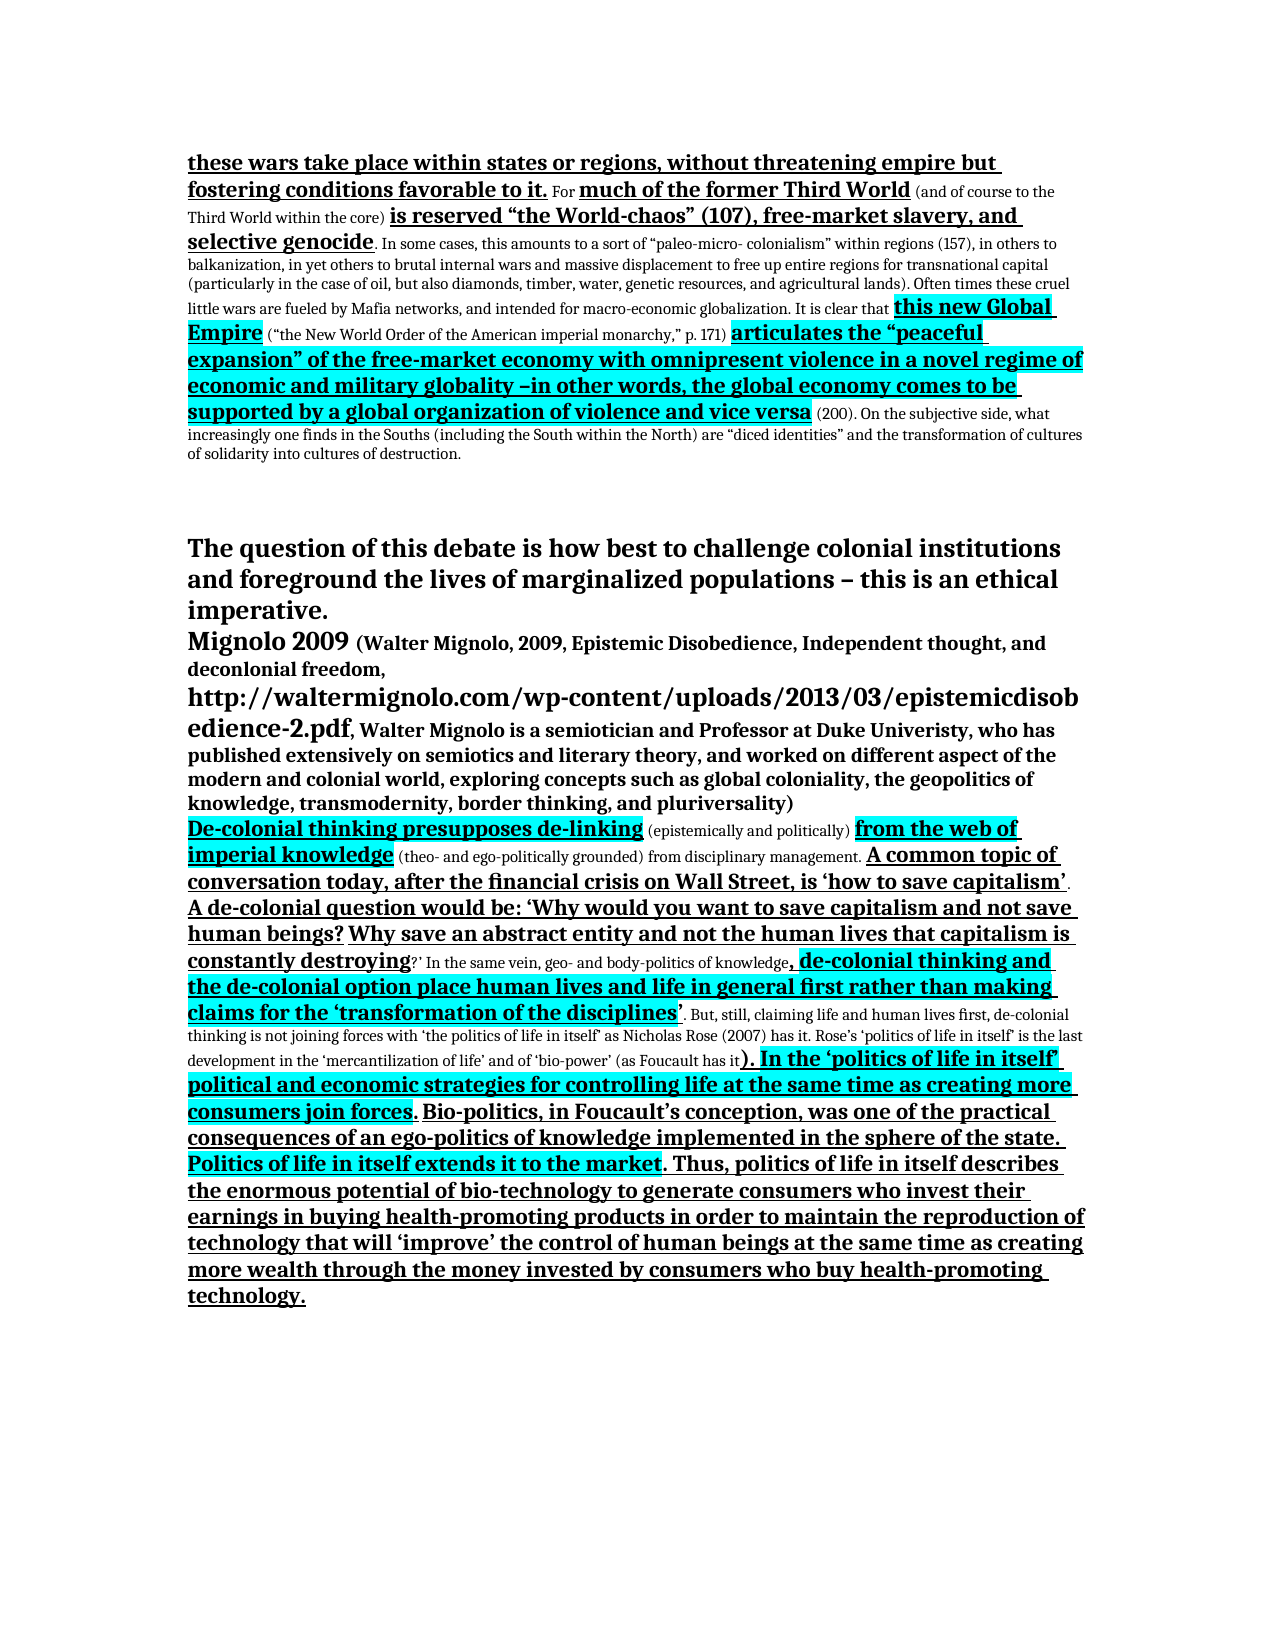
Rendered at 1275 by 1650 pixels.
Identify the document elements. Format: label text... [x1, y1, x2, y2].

text Mignolo 2009 (Walter Mignolo, 2009, Epistemic Disobedience, Independent thought, and deconlonial freedom, http://waltermignolo.com/wp-content/uploads/2013/03/epistemicdisobedience-2.pdf, Walter Mignolo is a semiotician and Professor at Duke Univeristy, who has published extensively on semiotics and literary theory, and worked on different aspect of the modern and colonial world, exploring concepts such as global coloniality, the geopolitics of knowledge, transmodernity, border thinking, and pluriversality) [187, 626, 1087, 816]
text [187, 150, 1087, 464]
subtitle The question of this debate is how best to challenge colonial institutions and foreground the lives of marginalized populations – this is an ethical imperative. [187, 533, 1087, 626]
text De-colonial thinking presupposes de-linking (epistemically and politically) from the web of imperial knowledge (theo- and ego-politically grounded) from disciplinary management. A common topic of conversation today, after the ﬁnancial crisis on Wall Street, is ‘how to save capitalism’. A de-colonial question would be: ‘Why would you want to save capitalism and not save human beings? Why save an abstract entity and not the human lives that capitalism is constantly destroying?’ In the same vein, geo- and body-politics of knowledge, de-colonial thinking and the de-colonial option place human lives and life in general ﬁrst rather than making claims for the ‘transformation of the disciplines’. But, still, claiming life and human lives ﬁrst, de-colonial thinking is not joining forces with ‘the politics of life in itself’ as Nicholas Rose (2007) has it. Rose’s ‘politics of life in itself’ is the last development in the ‘mercantilization of life’ and of ‘bio-power’ (as Foucault has it). In the ‘politics of life in itself’ political and economic strategies for controlling life at the same time as creating more consumers join forces. Bio-politics, in Foucault’s conception, was one of the practical consequences of an ego-politics of knowledge implemented in the sphere of the state. Politics of life in itself extends it to the market. Thus, politics of life in itself describes the enormous potential of bio-technology to generate consumers who invest their earnings in buying health-promoting products in order to maintain the reproduction of technology that will ‘improve’ the control of human beings at the same time as creating more wealth through the money invested by consumers who buy health-promoting technology. [187, 816, 1087, 1309]
